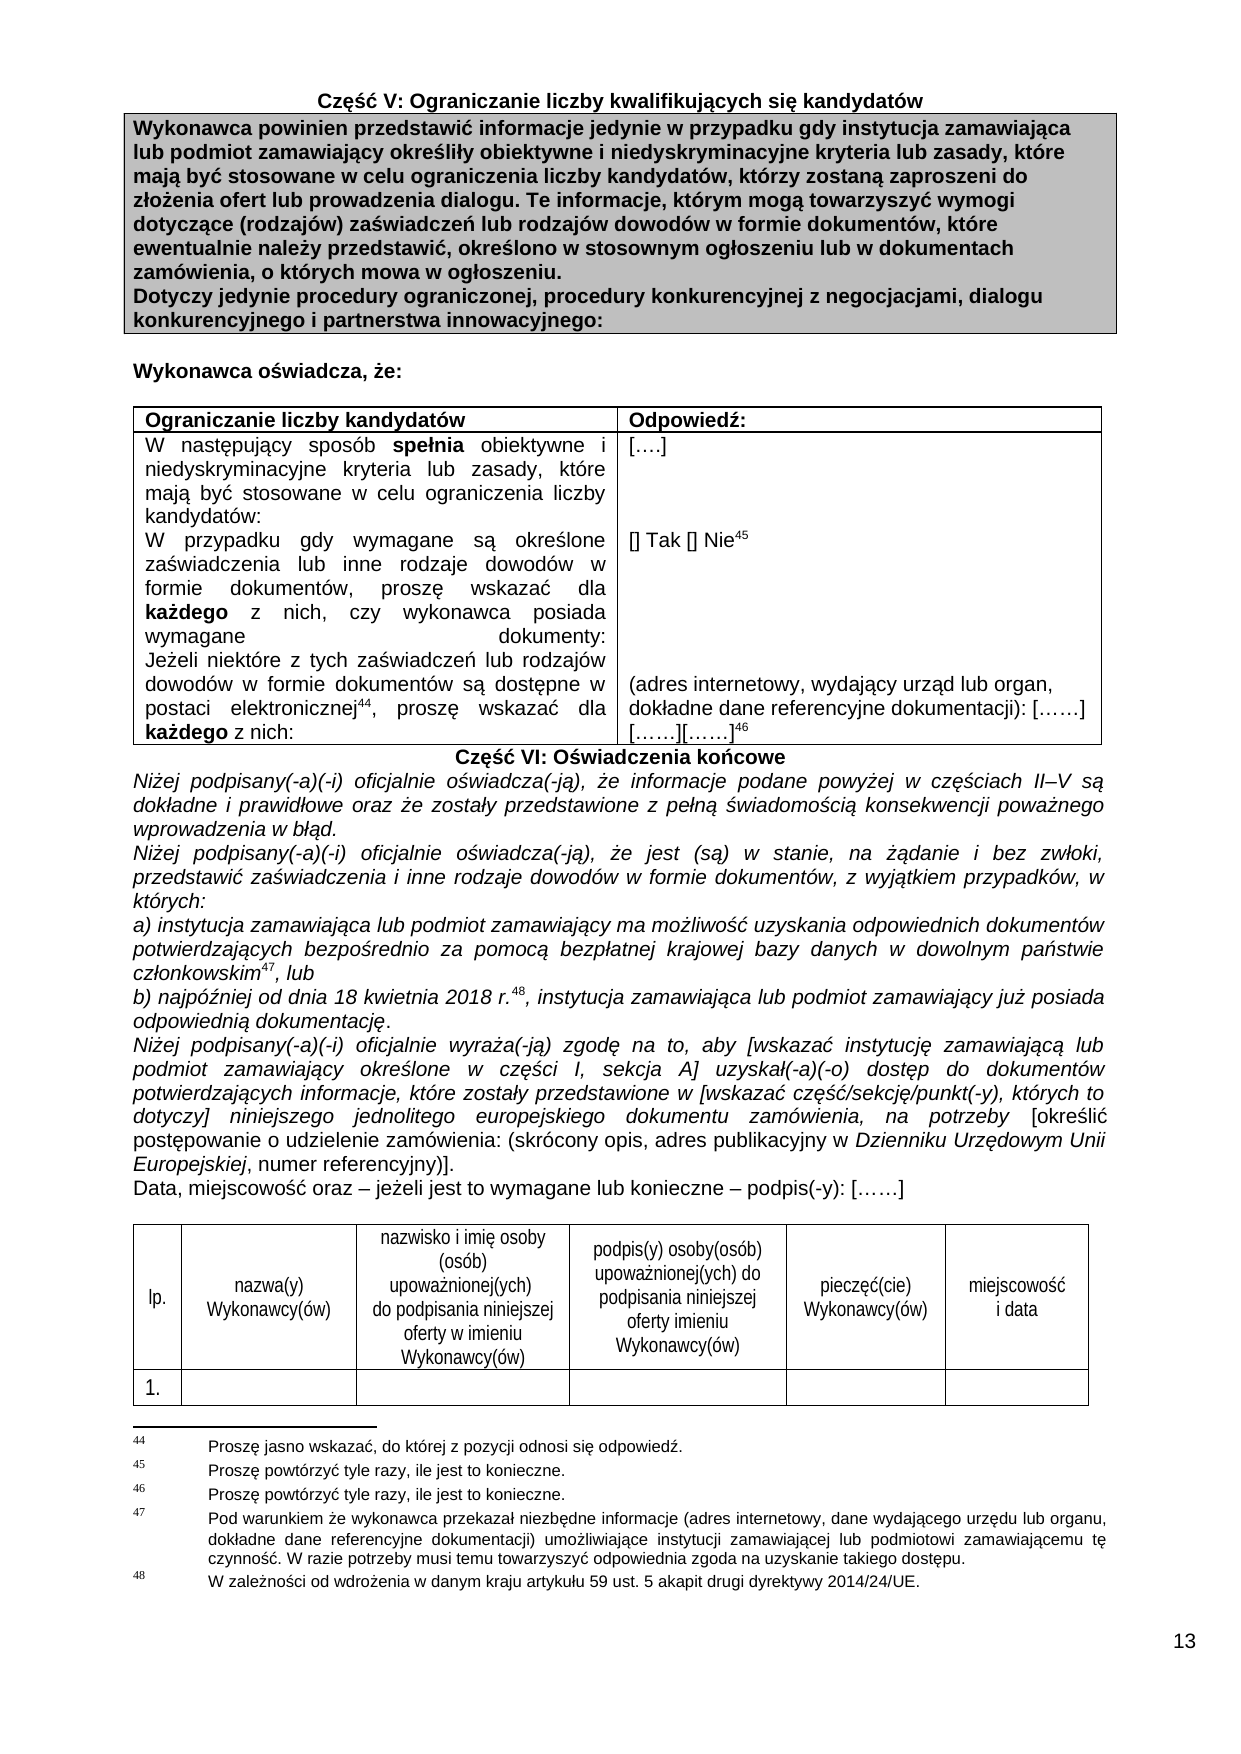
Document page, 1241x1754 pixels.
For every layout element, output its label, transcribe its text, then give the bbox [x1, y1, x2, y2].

table_cell [787, 1370, 945, 1405]
table_cell 1. [134, 1370, 181, 1405]
table_cell W następujący sposób spełnia obiektywne i niedyskryminacyjne kryteria lub zasady, które mają być stosowane w celu ograniczenia liczby kandydatów: W przypadku gdy wymagane są określone zaświadczenia lub inne rodzaje dowodów w formie dokumentów, proszę wskazać dla każdego z nich, czy wykonawca posiada wymagane dokumenty: Jeżeli niektóre z tych zaświadczeń lub rodzajów dowodów w formie dokumentów są dostępne w postaci elektronicznej, proszę wskazać dla każdego z nich: [134, 433, 617, 744]
text b) najpóźniej od dnia 18 kwietnia 2018 r., instytucja zamawiająca lub podmiot zamawiający już posiada odpowiednią dokumentację. [133, 984, 1107, 1032]
title Część V: Ograniczanie liczby kwalifikujących się kandydatów [133, 89, 1107, 113]
table_header nazwisko i imię osoby (osób) upoważnionej(ych) do podpisania niniejszej oferty w imieniu Wykonawcy(ów) [357, 1225, 569, 1369]
table_cell [182, 1370, 356, 1405]
table_cell [946, 1370, 1088, 1405]
text Wykonawca powinien przedstawić informacje jedynie w przypadku gdy instytucja zamawiająca lub podmiot zamawiający określiły obiektywne i niedyskryminacyjne kryteria lub zasady, które mają być stosowane w celu ograniczenia liczby kandydatów, którzy zostaną zaproszeni do złożenia ofert lub prowadzenia dialogu. Te informacje, którym mogą towarzyszyć wymogi dotyczące (rodzajów) zaświadczeń lub rodzajów dowodów w formie dokumentów, które ewentualnie należy przedstawić, określono w stosownym ogłoszeniu lub w dokumentach zamówienia, o których mowa w ogłoszeniu. Dotyczy jedynie procedury ograniczonej, procedury konkurencyjnej z negocjacjami, dialogu konkurencyjnego i partnerstwa innowacyjnego: [125, 114, 1116, 333]
text Data, miejscowość oraz – jeżeli jest to wymagane lub konieczne – podpis(-y): [……] [133, 1176, 1107, 1200]
table_header pieczęć(cie) Wykonawcy(ów) [787, 1225, 945, 1369]
text Wykonawca oświadcza, że: [133, 358, 1107, 382]
table_header Odpowiedź: [618, 408, 1101, 431]
text Niżej podpisany(-a)(-i) oficjalnie oświadcza(-ją), że jest (są) w stanie, na żądanie i bez zwłoki, przedstawić zaświadczenia i inne rodzaje dowodów w formie dokumentów, z wyjątkiem przypadków, w których: [133, 841, 1107, 913]
text Niżej podpisany(-a)(-i) oficjalnie wyraża(-ją) zgodę na to, aby [wskazać instytucję zamawiającą lub podmiot zamawiający określone w części I, sekcja A] uzyskał(-a)(-o) dostęp do dokumentów potwierdzających informacje, które zostały przedstawione w [wskazać część/sekcję/punkt(-y), których to dotyczy] niniejszego jednolitego europejskiego dokumentu zamówienia, na potrzeby [określić postępowanie o udzielenie zamówienia: (skrócony opis, adres publikacyjny w Dzienniku Urzędowym Unii Europejskiej, numer referencyjny)]. [133, 1032, 1107, 1176]
table_header miejscowość i data [946, 1225, 1088, 1369]
table_header Ograniczanie liczby kandydatów [134, 408, 617, 431]
table_cell [….] [] Tak [] Nie (adres internetowy, wydający urząd lub organ, dokładne dane referencyjne dokumentacji): [……][……][……] [618, 433, 1101, 744]
table_cell [357, 1370, 569, 1405]
title Część VI: Oświadczenia końcowe [133, 745, 1107, 769]
table_cell [570, 1370, 786, 1405]
table_header lp. [134, 1225, 181, 1369]
text a) instytucja zamawiająca lub podmiot zamawiający ma możliwość uzyskania odpowiednich dokumentów potwierdzających bezpośrednio za pomocą bezpłatnej krajowej bazy danych w dowolnym państwie członkowskim, lub [133, 913, 1107, 984]
table_header nazwa(y) Wykonawcy(ów) [182, 1225, 356, 1369]
table_header podpis(y) osoby(osób) upoważnionej(ych) do podpisania niniejszej oferty imieniu Wykonawcy(ów) [570, 1225, 786, 1369]
text Niżej podpisany(-a)(-i) oficjalnie oświadcza(-ją), że informacje podane powyżej w częściach II–V są dokładne i prawidłowe oraz że zostały przedstawione z pełną świadomością konsekwencji poważnego wprowadzenia w błąd. [133, 769, 1107, 841]
